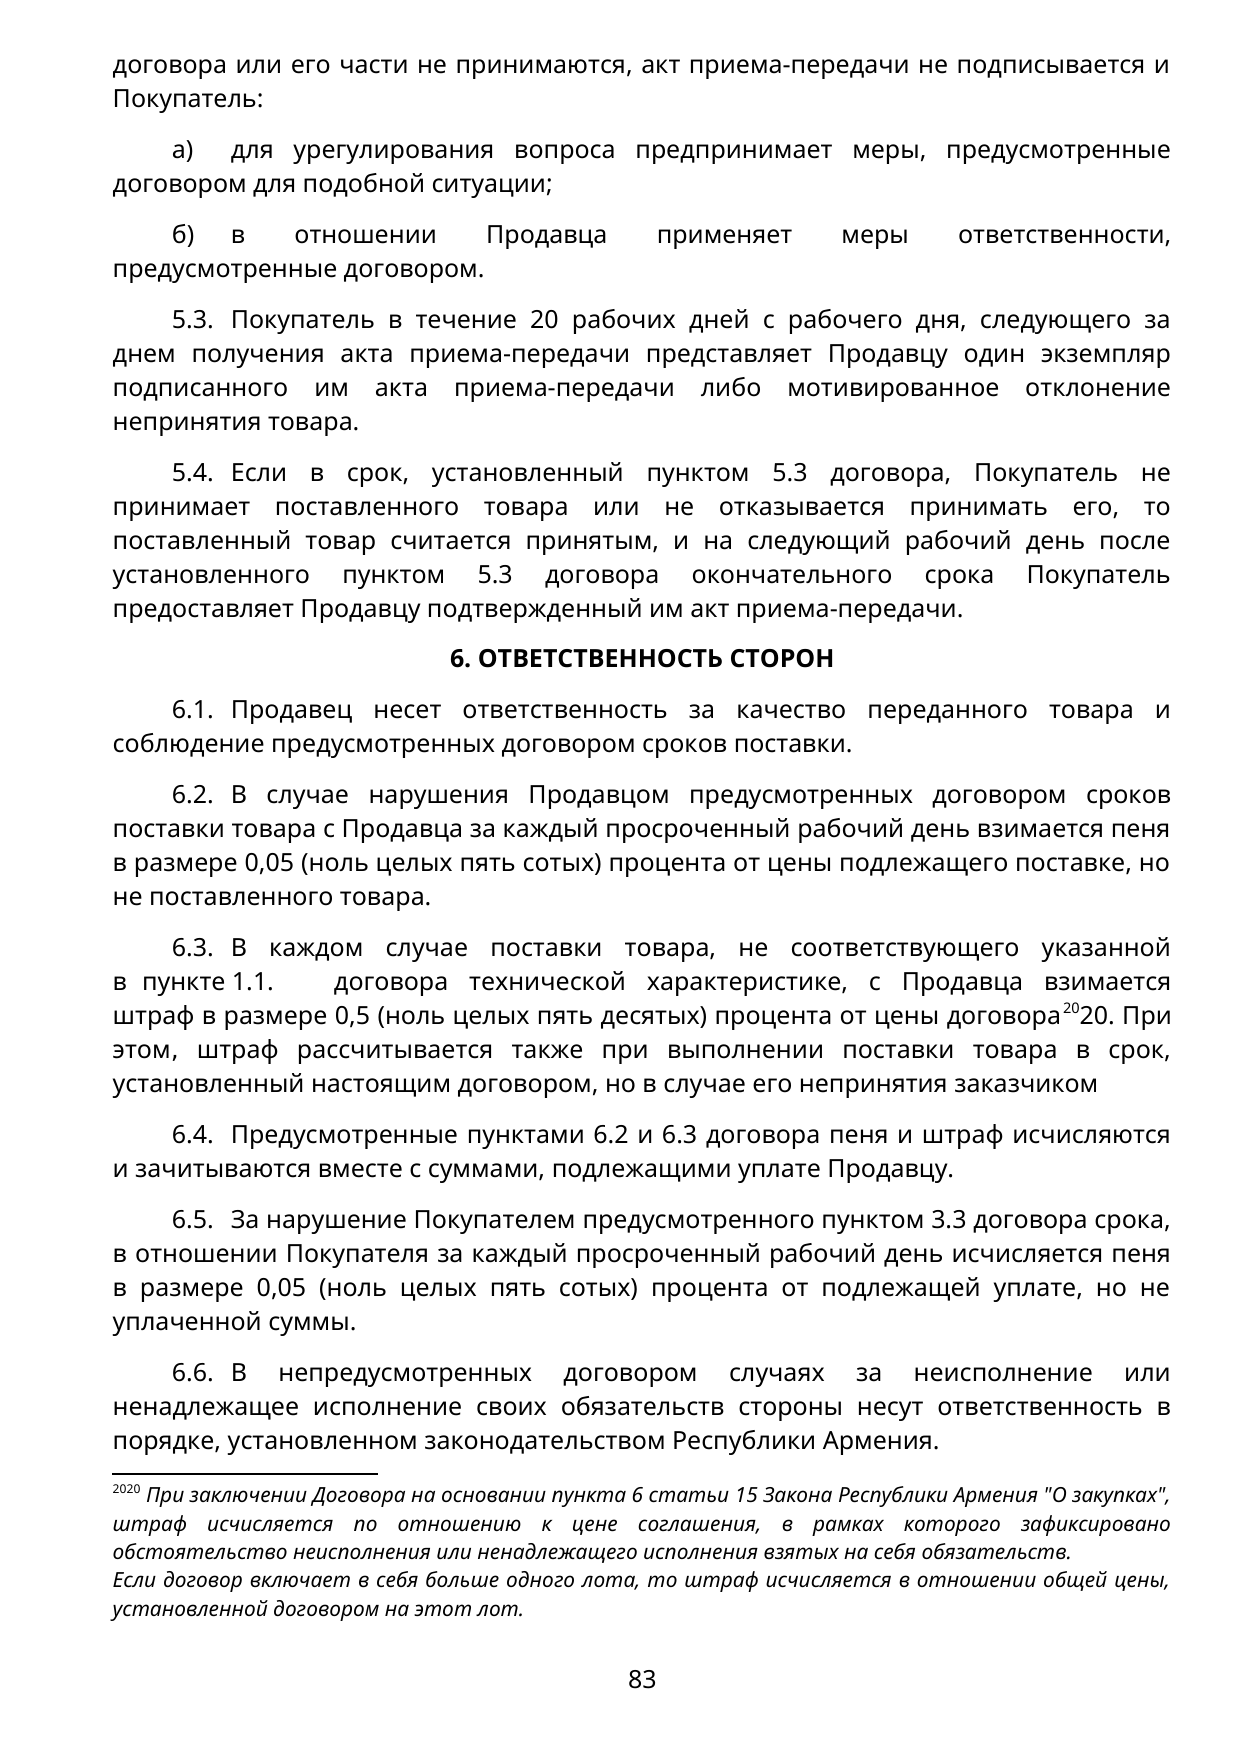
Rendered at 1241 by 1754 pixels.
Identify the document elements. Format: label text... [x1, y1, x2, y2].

text 6.4. Предусмотренные пунктами 6.2 и 6.3 договора пеня и штраф исчисляются и зачитываются вместе с суммами, подлежащими уплате Продавцу. [112, 1117, 1172, 1185]
text 6. ОТВЕТСТВЕННОСТЬ СТОРОН [112, 641, 1172, 675]
text 6.2. В случае нарушения Продавцом предусмотренных договором сроков поставки товара с Продавца за каждый просроченный рабочий день взимается пеня в размере 0,05 (ноль целых пять сотых) процента от цены подлежащего поставке, но не поставленного товара. [112, 777, 1172, 913]
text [112, 47, 1172, 115]
text 6.5. За нарушение Покупателем предусмотренного пунктом 3.3 договора срока, в отношении Покупателя за каждый просроченный рабочий день исчисляется пеня в размере 0,05 (ноль целых пять сотых) процента от подлежащей уплате, но не уплаченной суммы. [112, 1202, 1172, 1338]
text б) в отношении Продавца применяет меры ответственности, предусмотренные договором. [112, 216, 1172, 284]
text 5.3. Покупатель в течение 20 рабочих дней с рабочего дня, следующего за днем получения акта приема-передачи представляет Продавцу один экземпляр подписанного им акта приема-передачи либо мотивированное отклонение непринятия товара. [112, 301, 1172, 437]
text 6.6. В непредусмотренных договором случаях за неисполнение или ненадлежащее исполнение своих обязательств стороны несут ответственность в порядке, установленном законодательством Республики Армения. [112, 1354, 1172, 1457]
text 6.1. Продавец несет ответственность за качество переданного товара и соблюдение предусмотренных договором сроков поставки. [112, 692, 1172, 760]
text а) для урегулирования вопроса предпринимает меры, предусмотренные договором для подобной ситуации; [112, 132, 1172, 200]
text 6.3. В каждом случае поставки товара, не соответствующего указанной в пункте 1.1. договора технической характеристике, с Продавца взимается штраф в размере 0,5 (ноль целых пять десятых) процента от цены договора20. При этом, штраф рассчитывается также при выполнении поставки товара в срок, установленный настоящим договором, но в случае его непринятия заказчиком [112, 929, 1172, 1100]
text 5.4. Если в срок, установленный пунктом 5.3 договора, Покупатель не принимает поставленного товара или не отказывается принимать его, то поставленный товар считается принятым, и на следующий рабочий день после установленного пунктом 5.3 договора окончательного срока Покупатель предоставляет Продавцу подтвержденный им акт приема-передачи. [112, 454, 1172, 624]
